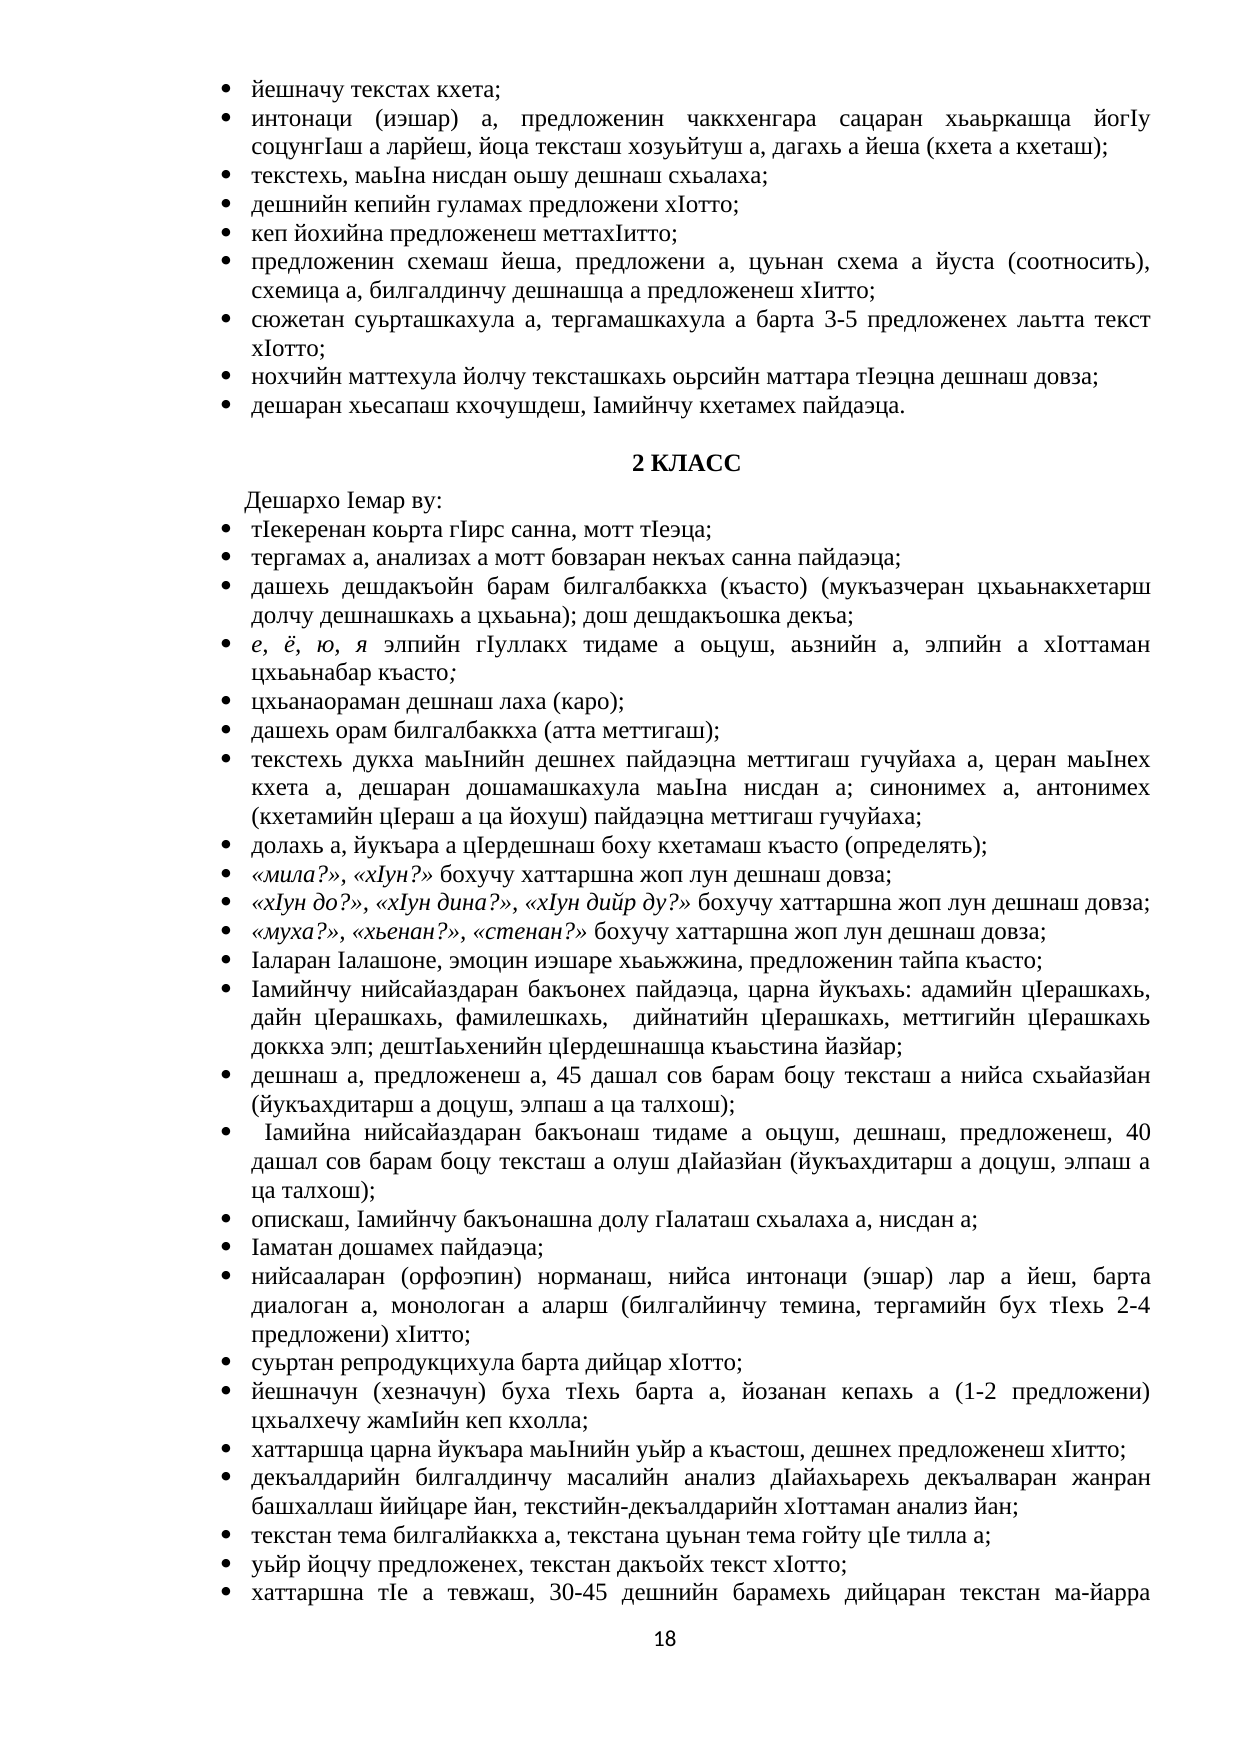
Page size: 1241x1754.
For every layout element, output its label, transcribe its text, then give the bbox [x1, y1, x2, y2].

list дешаран хьесапаш кхочушдеш, Ӏамийнчу кхетамех пайдаэца. [222, 390, 1152, 419]
list уьйр йоцчу предложенех, текстан дакъойх текст хӀотто; [222, 1549, 1152, 1577]
list Ӏамийна нийсайаздаран бакъонаш тидаме а оьцуш, дешнаш, предложенеш, 40 дашал сов барам боцу тексташ а олуш дӀайазйан (йукъахдитарш а доцуш, элпаш а ца талхош); [222, 1117, 1152, 1204]
list цхьанаораман дешнаш лаха (каро); [222, 686, 1152, 715]
list «мила?», «хӀун?» бохучу хаттаршна жоп лун дешнаш довза; [222, 859, 1152, 887]
list текстехь дукха маьӀнийн дешнех пайдаэцна меттигаш гучуйаха а, церан маьӀнех кхета а, дешаран дошамашкахула маьӀна нисдан а; синонимех а, антонимех (кхетамийн цӀераш а ца йохуш) пайдаэцна меттигаш гучуйаха; [222, 744, 1152, 830]
list предложенин схемаш йеша, предложени а, цуьнан схема а йуста (соотносить), схемица а, билгалдинчу дешнашца а предложенеш хӀитто; [222, 246, 1152, 304]
list сюжетан суьрташкахула а, тергамашкахула а барта 3-5 предложенех лаьтта текст хӀотто; [222, 304, 1152, 361]
list нохчийн маттехула йолчу тексташкахь оьрсийн маттара тӀеэцна дешнаш довза; [222, 361, 1152, 390]
list хаттаршца царна йукъара маьӀнийн уьйр а къастош, дешнех предложенеш хӀитто; [222, 1434, 1152, 1462]
list кеп йохийна предложенеш меттахӀитто; [222, 218, 1152, 246]
list «хӀун до?», «хӀун дина?», «хӀун дийр ду?» бохучу хаттаршна жоп лун дешнаш довза; [222, 887, 1152, 916]
text 2 КЛАСС [222, 448, 1152, 476]
list йешначу текстах кхета; [222, 74, 1152, 103]
list тергамах а, анализах а мотт бовзаран некъах санна пайдаэца; [222, 542, 1152, 571]
list текстехь, маьӀна нисдан оьшу дешнаш схьалаха; [222, 160, 1152, 189]
list «муха?», «хьенан?», «стенан?» бохучу хаттаршна жоп лун дешнаш довза; [222, 916, 1152, 945]
list дашехь орам билгалбаккха (атта меттигаш); [222, 715, 1152, 744]
list Ӏаларан Ӏалашоне, эмоцин иэшаре хьаьжжина, предложенин тайпа къасто; [222, 945, 1152, 974]
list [222, 1577, 1152, 1606]
list Ӏамийнчу нийсайаздаран бакъонех пайдаэца, царна йукъахь: адамийн цӀерашкахь, дайн цӀерашкахь, фамилешкахь, дийнатийн цӀерашкахь, меттигийн цӀерашкахь доккха элп; дештӀаьхенийн цӀердешнашца къаьстина йазйар; [222, 974, 1152, 1060]
list Дешархо Ӏемар ву: [244, 485, 1152, 514]
list опискаш, Ӏамийнчу бакъонашна долу гӀалаташ схьалаха а, нисдан а; [222, 1204, 1152, 1232]
list текстан тема билгалйаккха а, текстана цуьнан тема гойту цӀе тилла а; [222, 1520, 1152, 1549]
list долахь а, йукъара а цӀердешнаш боху кхетамаш къасто (определять); [222, 830, 1152, 859]
list суьртан репродукцихула барта дийцар хӀотто; [222, 1347, 1152, 1376]
list Ӏаматан дошамех пайдаэца; [222, 1232, 1152, 1261]
list тӀекеренан коьрта гӀирс санна, мотт тӀеэца; [222, 514, 1152, 542]
list йешначун (хезначун) буха тӀехь барта а, йозанан кепахь а (1-2 предложени) цхьалхечу жамӀийн кеп кхолла; [222, 1376, 1152, 1434]
list декъалдарийн билгалдинчу масалийн анализ дӀайахьарехь декъалваран жанран башхаллаш йийцаре йан, текстийн-декъалдарийн хӀоттаман анализ йан; [222, 1462, 1152, 1520]
list интонаци (иэшар) а, предложенин чаккхенгара сацаран хьаьркашца йогӀу соцунгӀаш а ларйеш, йоца тексташ хозуьйтуш а, дагахь а йеша (кхета а кхеташ); [222, 103, 1152, 160]
list дешнаш а, предложенеш а, 45 дашал сов барам боцу тексташ а нийса схьайазйан (йукъахдитарш а доцуш, элпаш а ца талхош); [222, 1060, 1152, 1117]
list нийсааларан (орфоэпин) норманаш, нийса интонаци (эшар) лар а йеш, барта диалоган а, монологан а аларш (билгалйинчу темина, тергамийн бух тӀехь 2-4 предложени) хӀитто; [222, 1261, 1152, 1347]
list е, ё, ю, я элпийн гӀуллакх тидаме а оьцуш, аьзнийн а, элпийн а хӀоттаман цхьаьнабар къасто; [222, 629, 1152, 686]
list дашехь дешдакъойн барам билгалбаккха (къасто) (мукъазчеран цхьаьнакхетарш долчу дешнашкахь а цхьаьна); дош дешдакъошка декъа; [222, 571, 1152, 629]
list дешнийн кепийн гуламах предложени хӀотто; [222, 189, 1152, 218]
